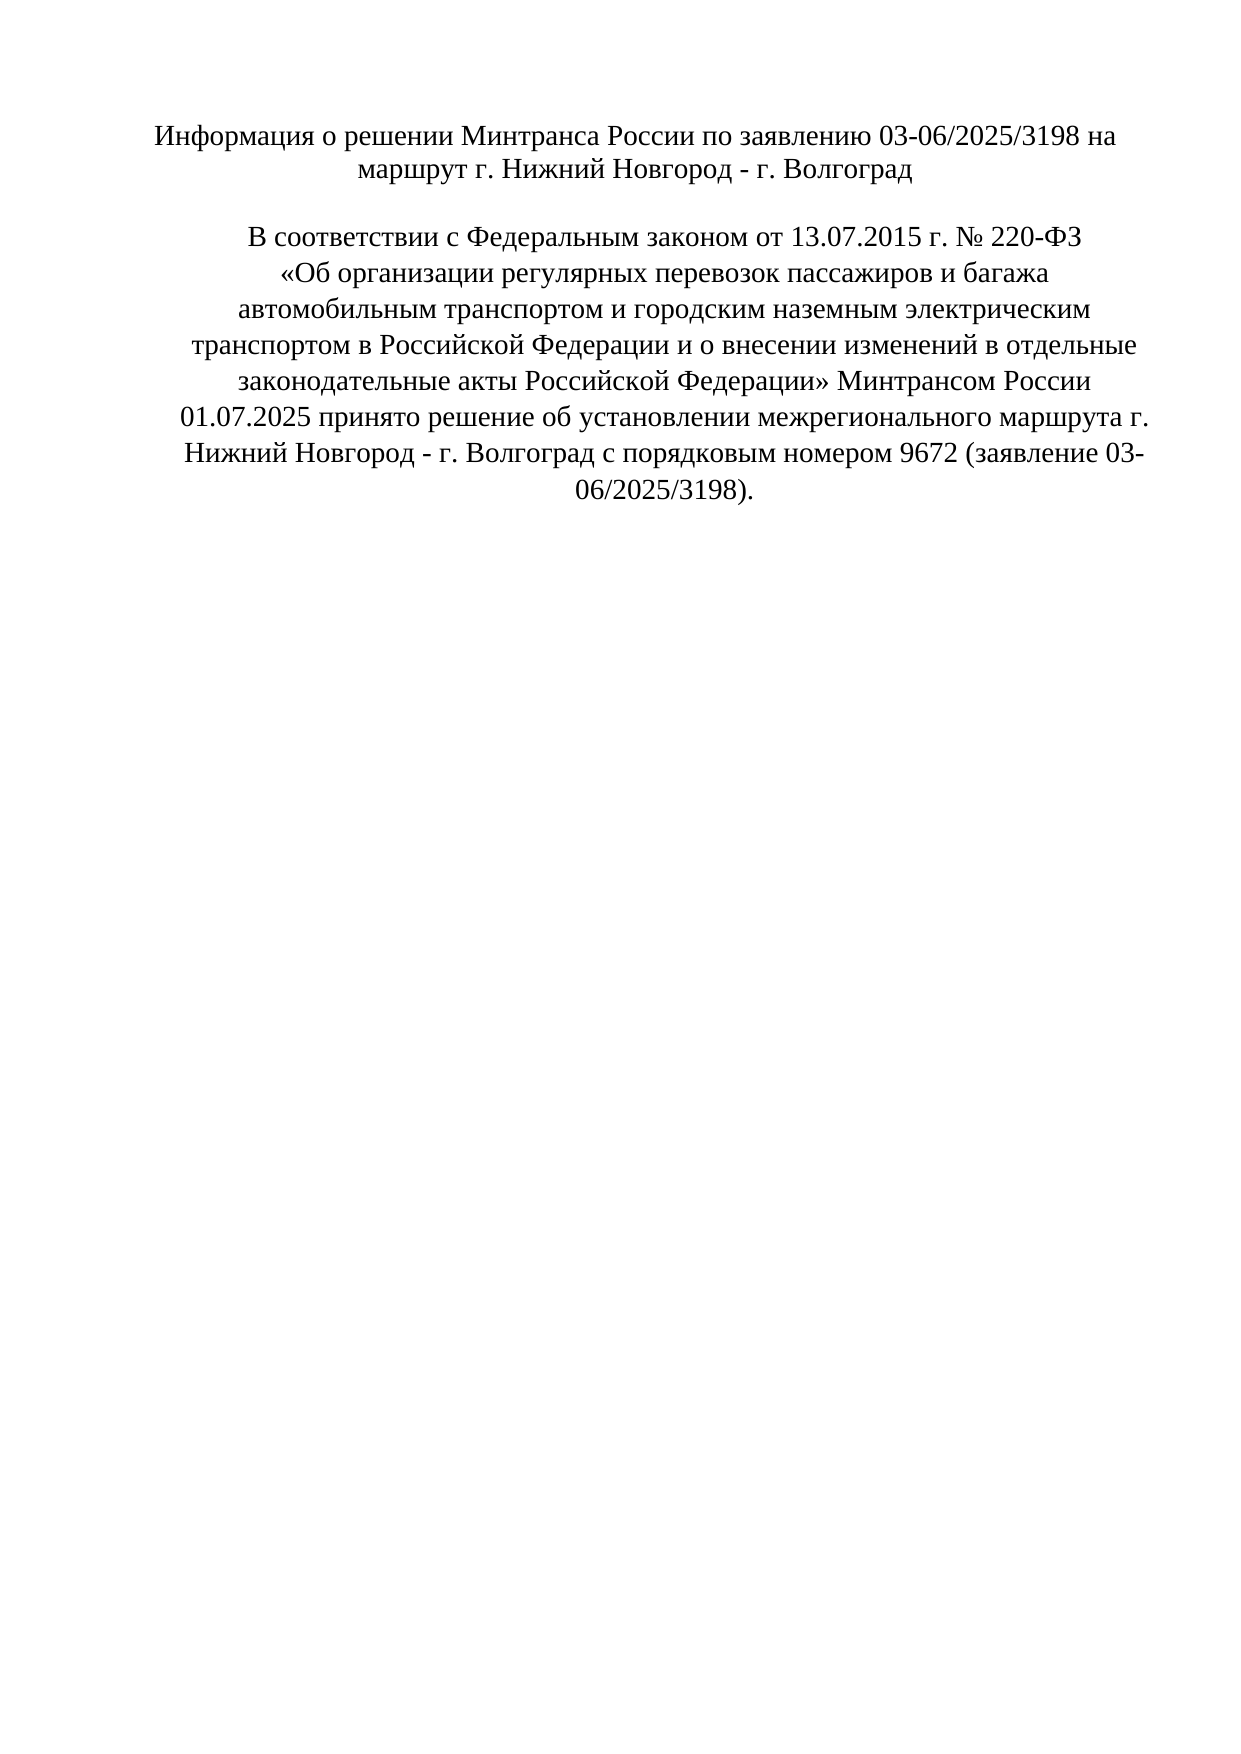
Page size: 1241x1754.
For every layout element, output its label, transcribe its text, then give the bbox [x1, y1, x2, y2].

text В соответствии с Федеральным законом от 13.07.2015 г. № 220-ФЗ «Об организации регулярных перевозок пассажиров и багажа автомобильным транспортом и городским наземным электрическим транспортом в Российской Федерации и о внесении изменений в отдельные законодательные акты Российской Федерации» Минтрансом России 01.07.2025 принято решение об установлении межрегионального маршрута г. Нижний Новгород - г. Волгоград с порядковым номером 9672 (заявление 03-06/2025/3198). [177, 219, 1152, 505]
text Информация о решении Минтранса России по заявлению 03-06/2025/3198 на маршрут г. Нижний Новгород - г. Волгоград [118, 118, 1152, 185]
